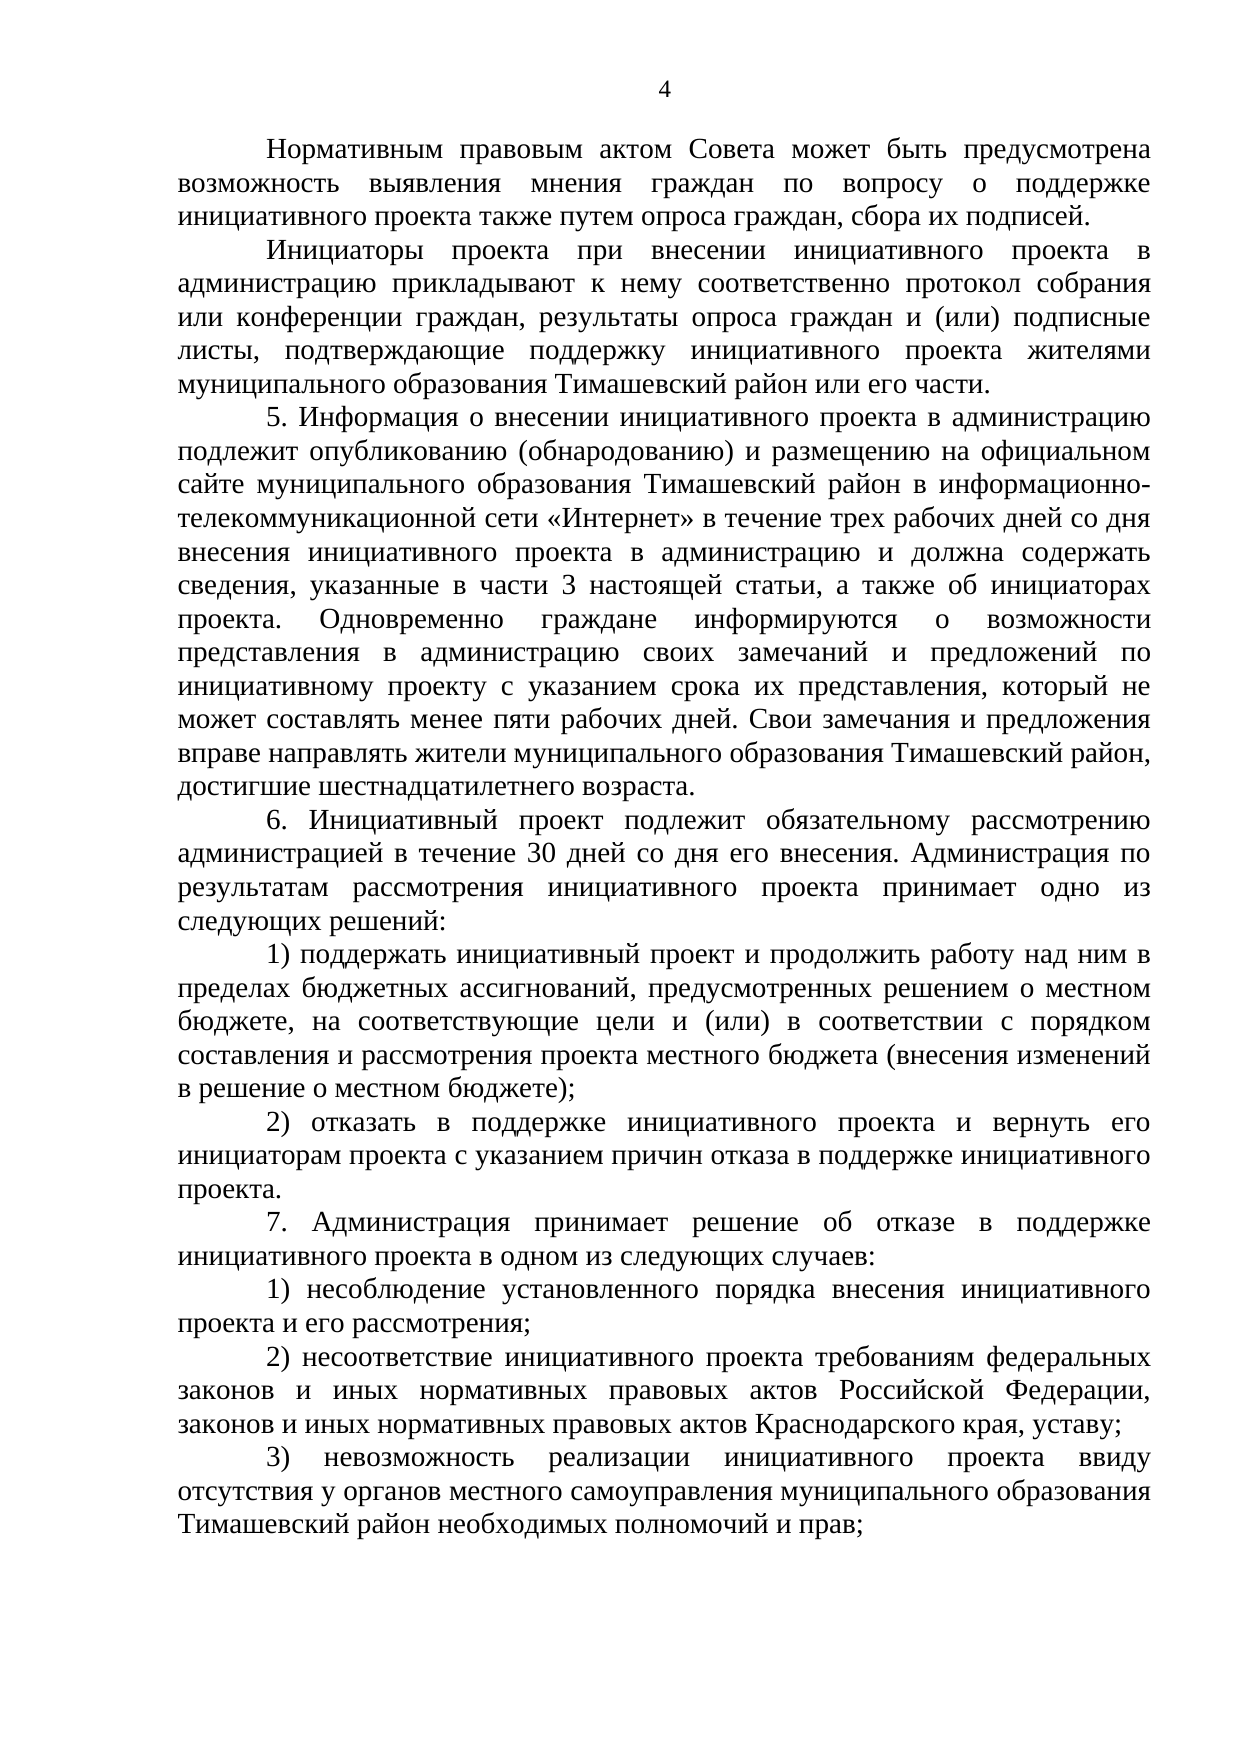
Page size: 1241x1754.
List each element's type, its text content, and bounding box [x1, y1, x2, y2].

text 1) поддержать инициативный проект и продолжить работу над ним в пределах бюджетных ассигнований, предусмотренных решением о местном бюджете, на соответствующие цели и (или) в соответствии с порядком составления и рассмотрения проекта местного бюджета (внесения изменений в решение о местном бюджете); [177, 936, 1152, 1104]
text 3) невозможность реализации инициативного проекта ввиду отсутствия у органов местного самоуправления муниципального образования Тимашевский район необходимых полномочий и прав; [177, 1439, 1152, 1540]
text 7. Администрация принимает решение об отказе в поддержке инициативного проекта в одном из следующих случаев: [177, 1204, 1152, 1272]
text Инициаторы проекта при внесении инициативного проекта в администрацию прикладывают к нему соответственно протокол собрания или конференции граждан, результаты опроса граждан и (или) подписные листы, подтверждающие поддержку инициативного проекта жителями муниципального образования Тимашевский район или его части. [177, 232, 1152, 399]
text 5. Информация о внесении инициативного проекта в администрацию подлежит опубликованию (обнародованию) и размещению на официальном сайте муниципального образования Тимашевский район в информационно-телекоммуникационной сети «Интернет» в течение трех рабочих дней со дня внесения инициативного проекта в администрацию и должна содержать сведения, указанные в части 3 настоящей статьи, а также об инициаторах проекта. Одновременно граждане информируются о возможности представления в администрацию своих замечаний и предложений по инициативному проекту с указанием срока их представления, который не может составлять менее пяти рабочих дней. Свои замечания и предложения вправе направлять жители муниципального образования Тимашевский район, достигшие шестнадцатилетнего возраста. [177, 399, 1152, 802]
text 6. Инициативный проект подлежит обязательному рассмотрению администрацией в течение 30 дней со дня его внесения. Администрация по результатам рассмотрения инициативного проекта принимает одно из следующих решений: [177, 802, 1152, 936]
text Нормативным правовым актом Совета может быть предусмотрена возможность выявления мнения граждан по вопросу о поддержке инициативного проекта также путем опроса граждан, сбора их подписей. [177, 131, 1152, 232]
text 1) несоблюдение установленного порядка внесения инициативного проекта и его рассмотрения; [177, 1272, 1152, 1339]
text 2) несоответствие инициативного проекта требованиям федеральных законов и иных нормативных правовых актов Российской Федерации, законов и иных нормативных правовых актов Краснодарского края, уставу; [177, 1339, 1152, 1439]
text 2) отказать в поддержке инициативного проекта и вернуть его инициаторам проекта с указанием причин отказа в поддержке инициативного проекта. [177, 1104, 1152, 1204]
